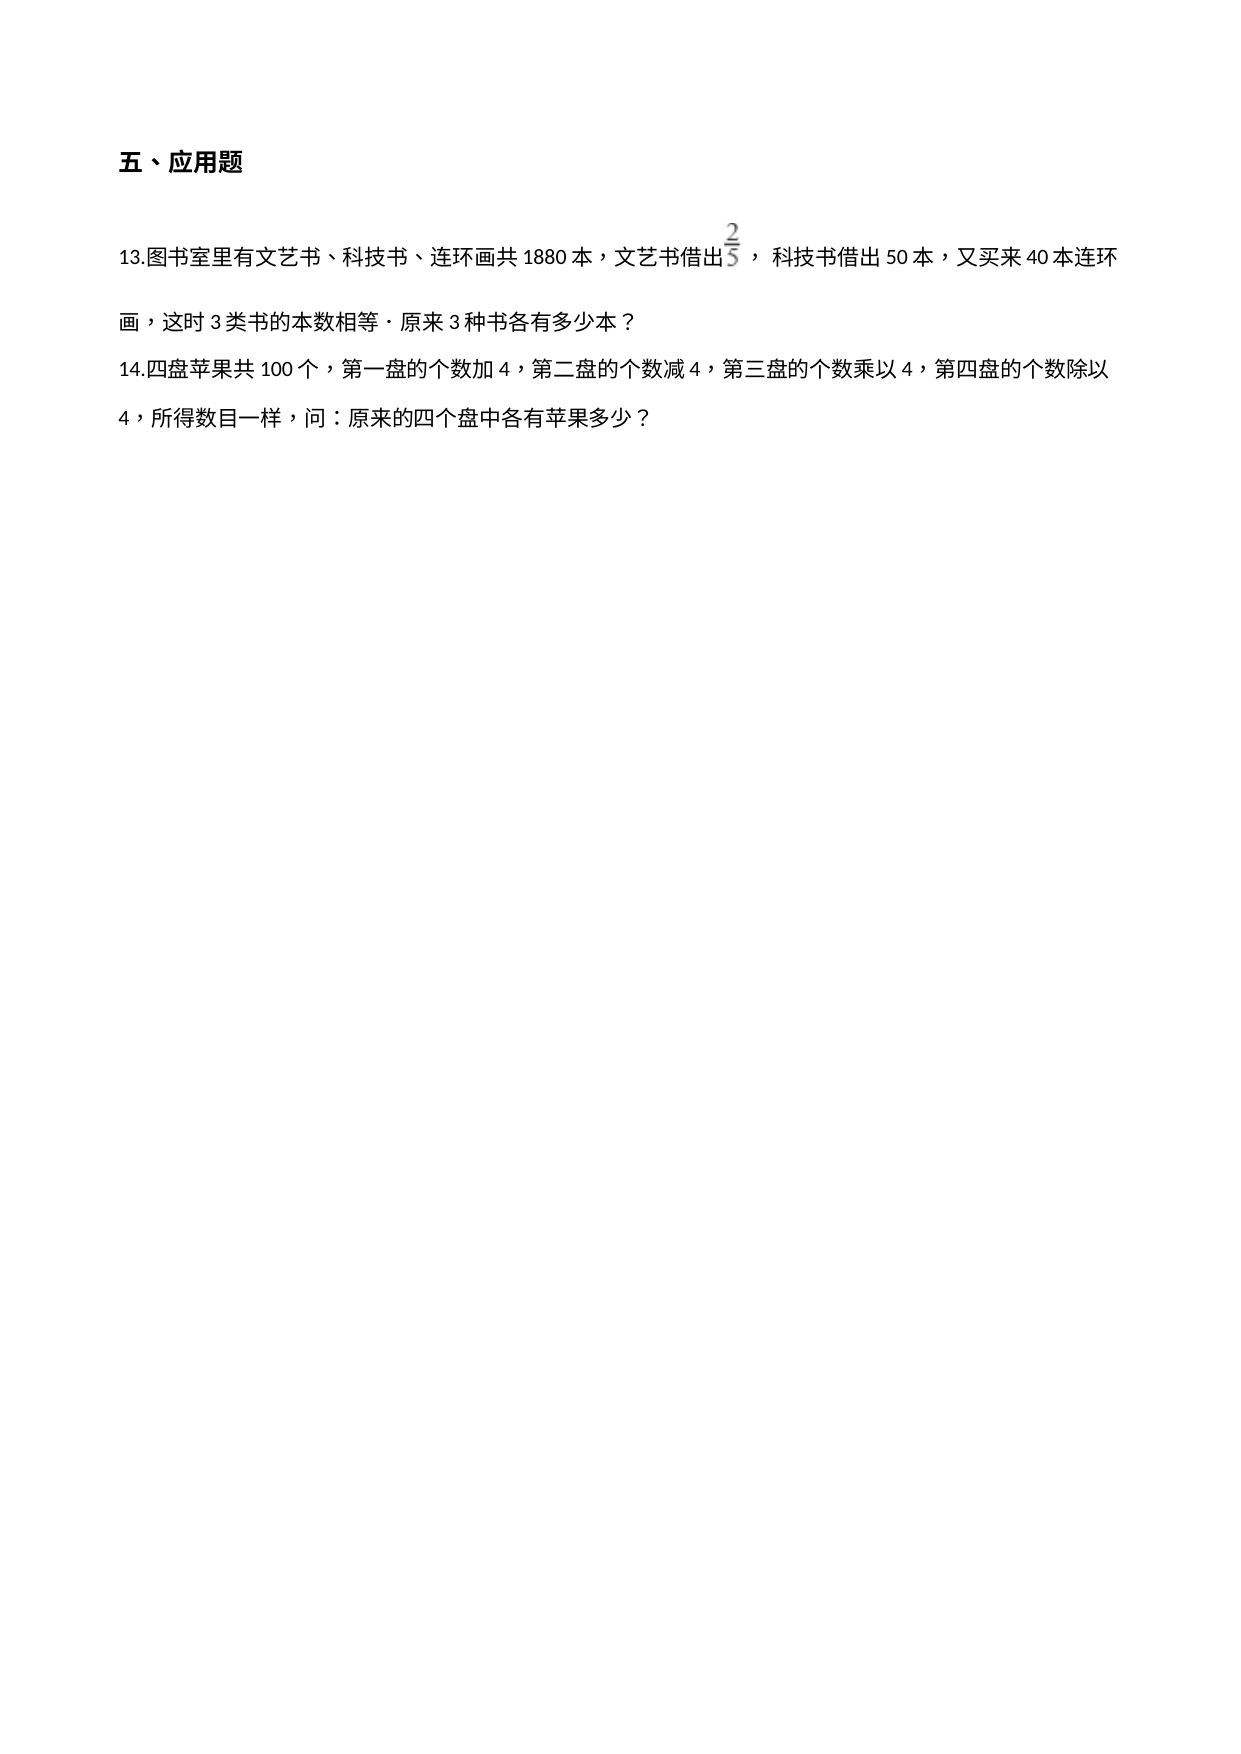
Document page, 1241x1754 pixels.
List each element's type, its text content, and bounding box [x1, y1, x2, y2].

text 14.四盘苹果共100个，第一盘的个数加4，第二盘的个数减4，第三盘的个数乘以4，第四盘的个数除以4，所得数目一样，问：原来的四个盘中各有苹果多少？ [118, 353, 1122, 434]
picture [723, 223, 745, 268]
text 13.图书室里有文艺书、科技书、连环画共1880本，文艺书借出， 科技书借出50本，又买来40本连环画，这时3类书的本数相等．原来3种书各有多少本？ [118, 224, 1122, 338]
text 五、应用题 [118, 129, 1122, 194]
